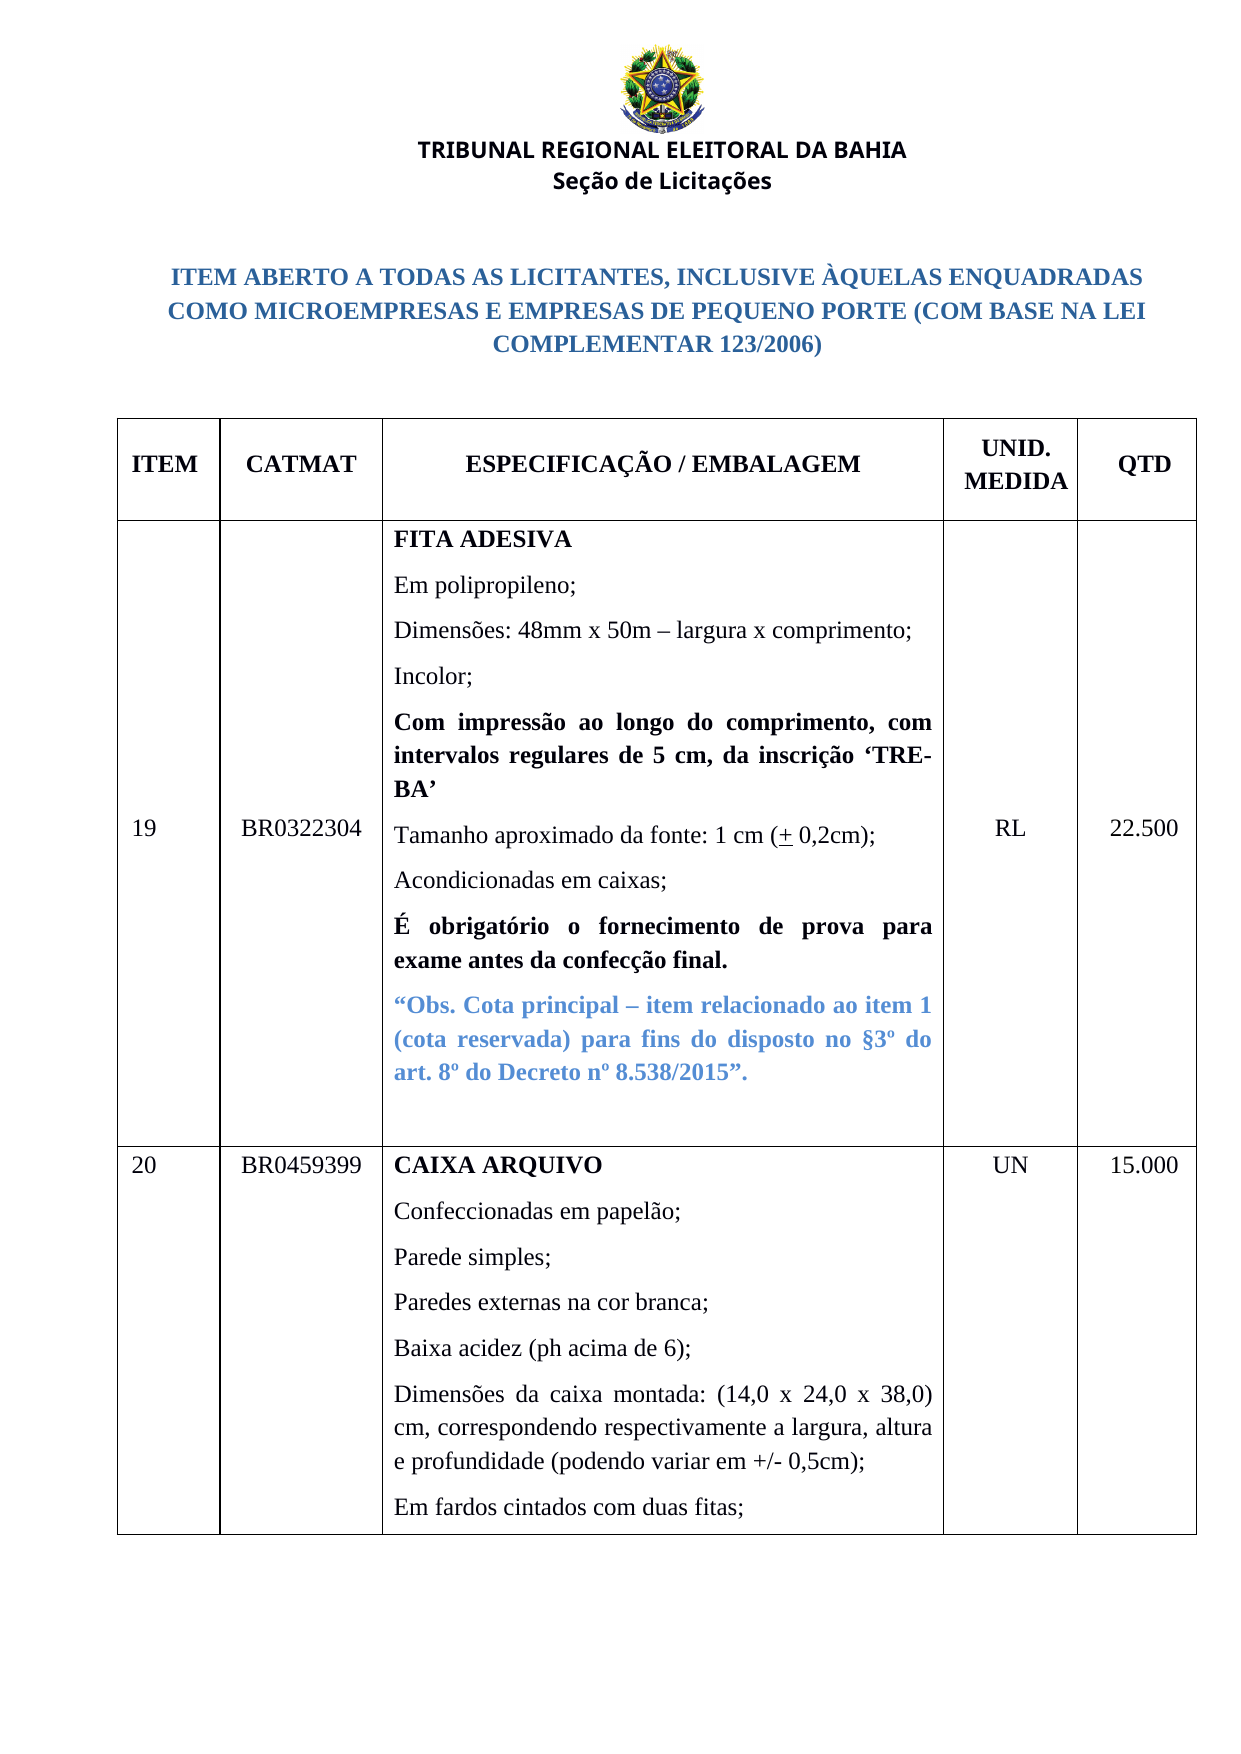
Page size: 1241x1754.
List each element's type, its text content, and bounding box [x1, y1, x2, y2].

table_cell RL [944, 521, 1077, 1146]
table_cell 15.000 [1078, 1147, 1196, 1534]
table_cell BR0459399 [221, 1147, 382, 1534]
table_header ITEM [118, 419, 219, 519]
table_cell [383, 1147, 943, 1534]
table_header UNID. MEDIDA [944, 419, 1077, 519]
table_cell BR0322304 [221, 521, 382, 1146]
table_header QTD [1078, 419, 1196, 519]
table_cell 22.500 [1078, 521, 1196, 1146]
table_cell 20 [118, 1147, 219, 1534]
table_cell FITA ADESIVA Em polipropileno; Dimensões: 48mm x 50m – largura x comprimento; Incolor; Com impressão ao longo do comprimento, com intervalos regulares de 5 cm, da inscrição ‘TRE-BA’ Tamanho aproximado da fonte: 1 cm (+ 0,2cm); Acondicionadas em caixas; É obrigatório o fornecimento de prova para exame antes da confecção final. “Obs. Cota principal – item relacionado ao item 1 (cota reservada) para fins do disposto no §3º do art. 8º do Decreto nº 8.538/2015”. [383, 521, 943, 1146]
text ITEM ABERTO A TODAS AS LICITANTES, INCLUSIVE ÀQUELAS ENQUADRADAS COMO MICROEMPRESAS E EMPRESAS DE PEQUENO PORTE (COM BASE NA LEI COMPLEMENTAR 123/2006) [148, 259, 1166, 359]
table_cell 19 [118, 521, 219, 1146]
table_header CATMAT [221, 419, 382, 519]
table_header ESPECIFICAÇÃO / EMBALAGEM [383, 419, 943, 519]
table_cell UN [944, 1147, 1077, 1534]
